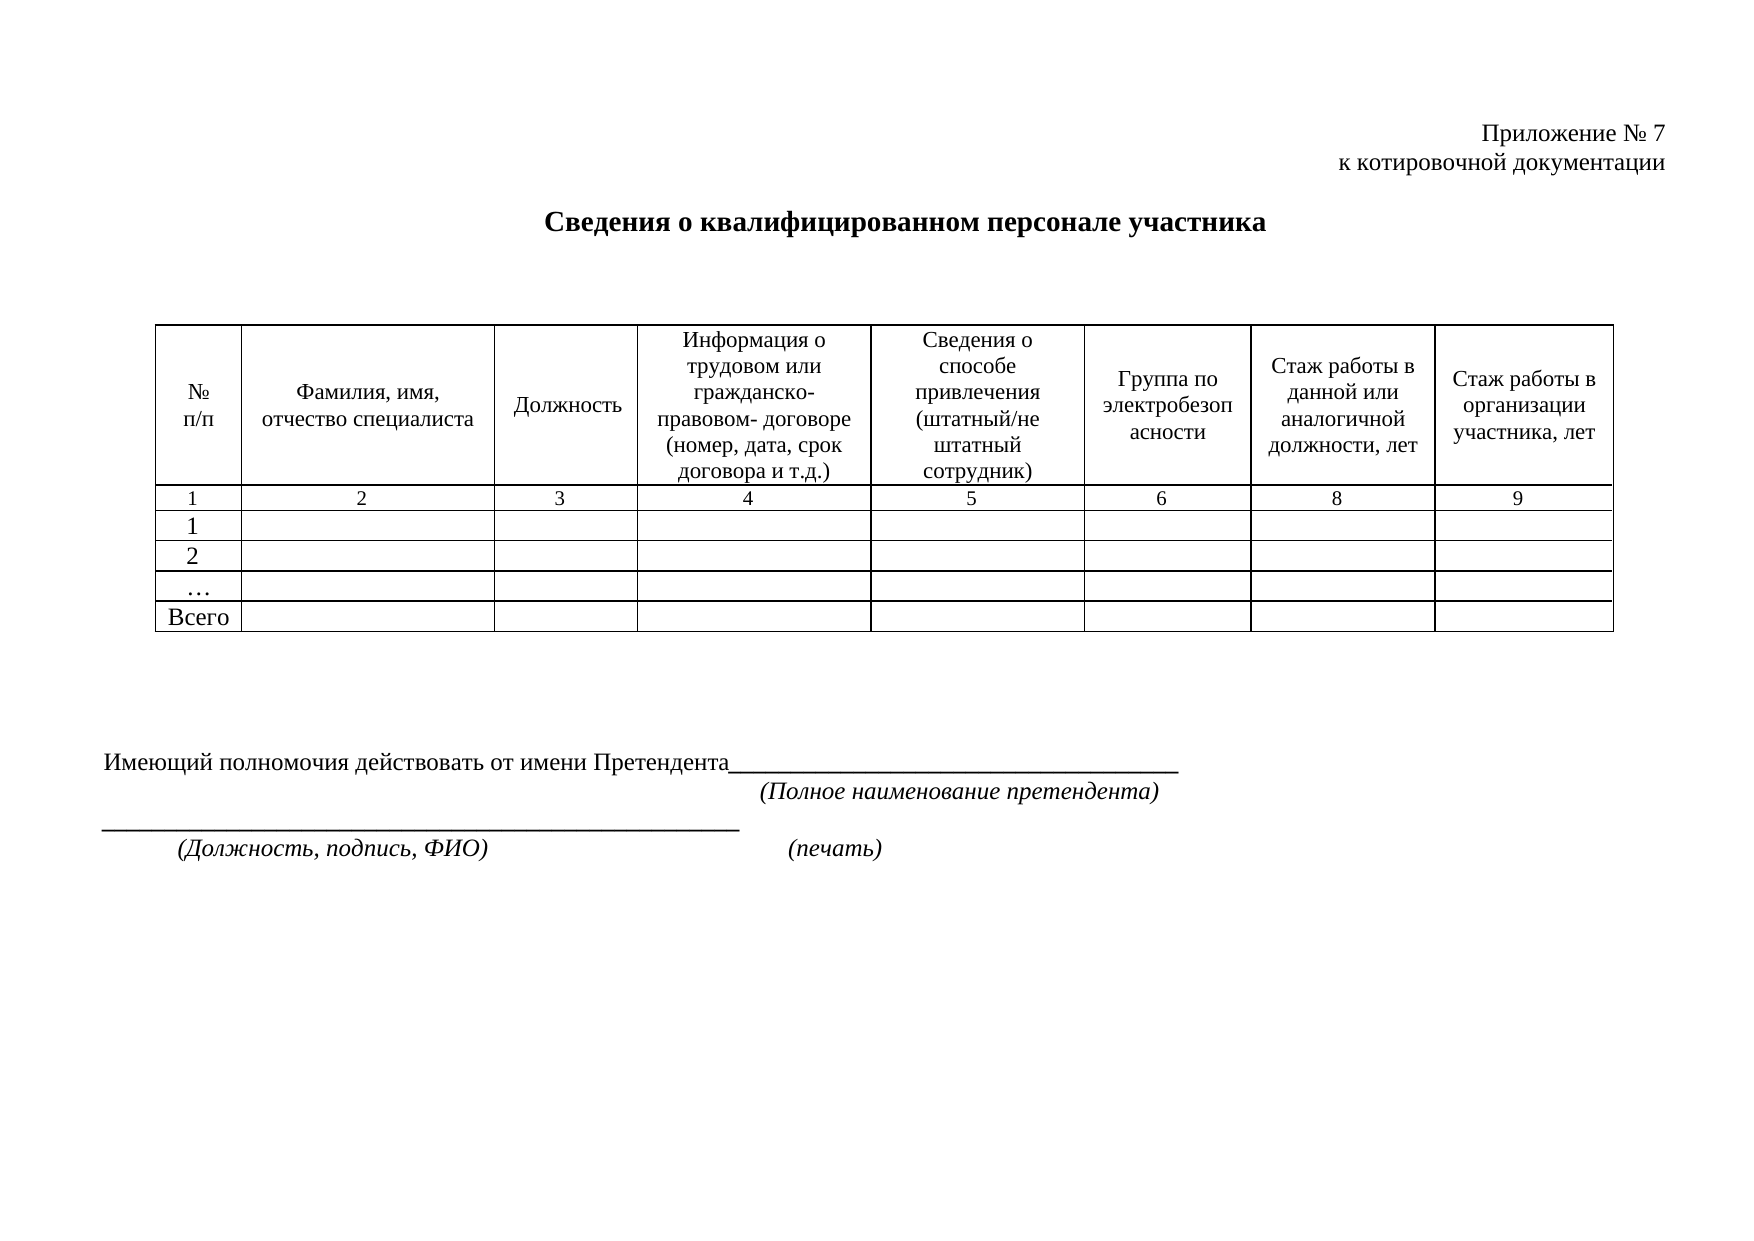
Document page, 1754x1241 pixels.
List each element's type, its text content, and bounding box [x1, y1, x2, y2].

table_cell [1436, 540, 1613, 570]
table_cell 6 [1085, 486, 1250, 509]
table_cell [1085, 541, 1250, 570]
table_cell [495, 572, 637, 600]
table_cell 2 [156, 541, 241, 570]
text Приложение № 7 [103, 118, 1665, 147]
table_header Группа по электробезопасности [1085, 326, 1250, 484]
table_cell [638, 541, 870, 570]
table_cell [495, 541, 637, 570]
table_cell [1436, 510, 1613, 540]
table_cell [495, 511, 637, 540]
text (Должность, подпись, ФИО) (печать) [103, 833, 1665, 862]
table_cell [242, 541, 494, 570]
table_cell [1085, 511, 1250, 540]
table_cell [1436, 570, 1613, 600]
table_cell [1252, 602, 1434, 631]
table_cell 2 [242, 486, 494, 509]
table_cell 8 [1252, 486, 1434, 509]
table_cell Всего [156, 602, 241, 631]
text ___________________________________________________ [103, 805, 1665, 833]
table_cell [242, 602, 494, 631]
table_cell [1085, 572, 1250, 600]
table_header Стаж работы в данной или аналогичной должности, лет [1252, 326, 1434, 484]
table_cell [1252, 511, 1434, 540]
table_cell 4 [638, 486, 870, 509]
table_cell 1 [156, 486, 241, 509]
table_cell [1436, 600, 1613, 631]
table_cell [242, 511, 494, 540]
table_header Должность [495, 326, 637, 484]
table_header Сведения о способе привлечения (штатный/не штатный сотрудник) [872, 326, 1084, 484]
table_header Информация о трудовом или гражданско-правовом- договоре (номер, дата, срок договора и т.д.) [638, 326, 870, 484]
table_cell 9 [1436, 484, 1613, 509]
table_cell [1252, 541, 1434, 570]
table_cell 3 [495, 486, 637, 509]
table_header № п/п [156, 326, 241, 484]
table_cell [638, 572, 870, 600]
table_cell [495, 602, 637, 631]
table_cell 5 [872, 486, 1084, 509]
table_cell … [156, 572, 241, 600]
text Имеющий полномочия действовать от имени Претендента____________________________________ [103, 747, 1665, 776]
table_cell [872, 541, 1084, 570]
table_cell [1085, 602, 1250, 631]
table_cell [872, 572, 1084, 600]
table_header Стаж работы в организации участника, лет [1436, 326, 1613, 484]
table_cell [1252, 572, 1434, 600]
table_cell 1 [156, 511, 241, 540]
table_cell [872, 511, 1084, 540]
text (Полное наименование претендента) [103, 776, 1665, 805]
table_cell [638, 602, 870, 631]
table_cell [638, 511, 870, 540]
table_cell [242, 572, 494, 600]
text к котировочной документации [103, 147, 1665, 176]
text Сведения о квалифицированном персонале участника [103, 204, 1633, 238]
table_cell [872, 602, 1084, 631]
table_header Фамилия, имя, отчество специалиста [242, 326, 494, 484]
